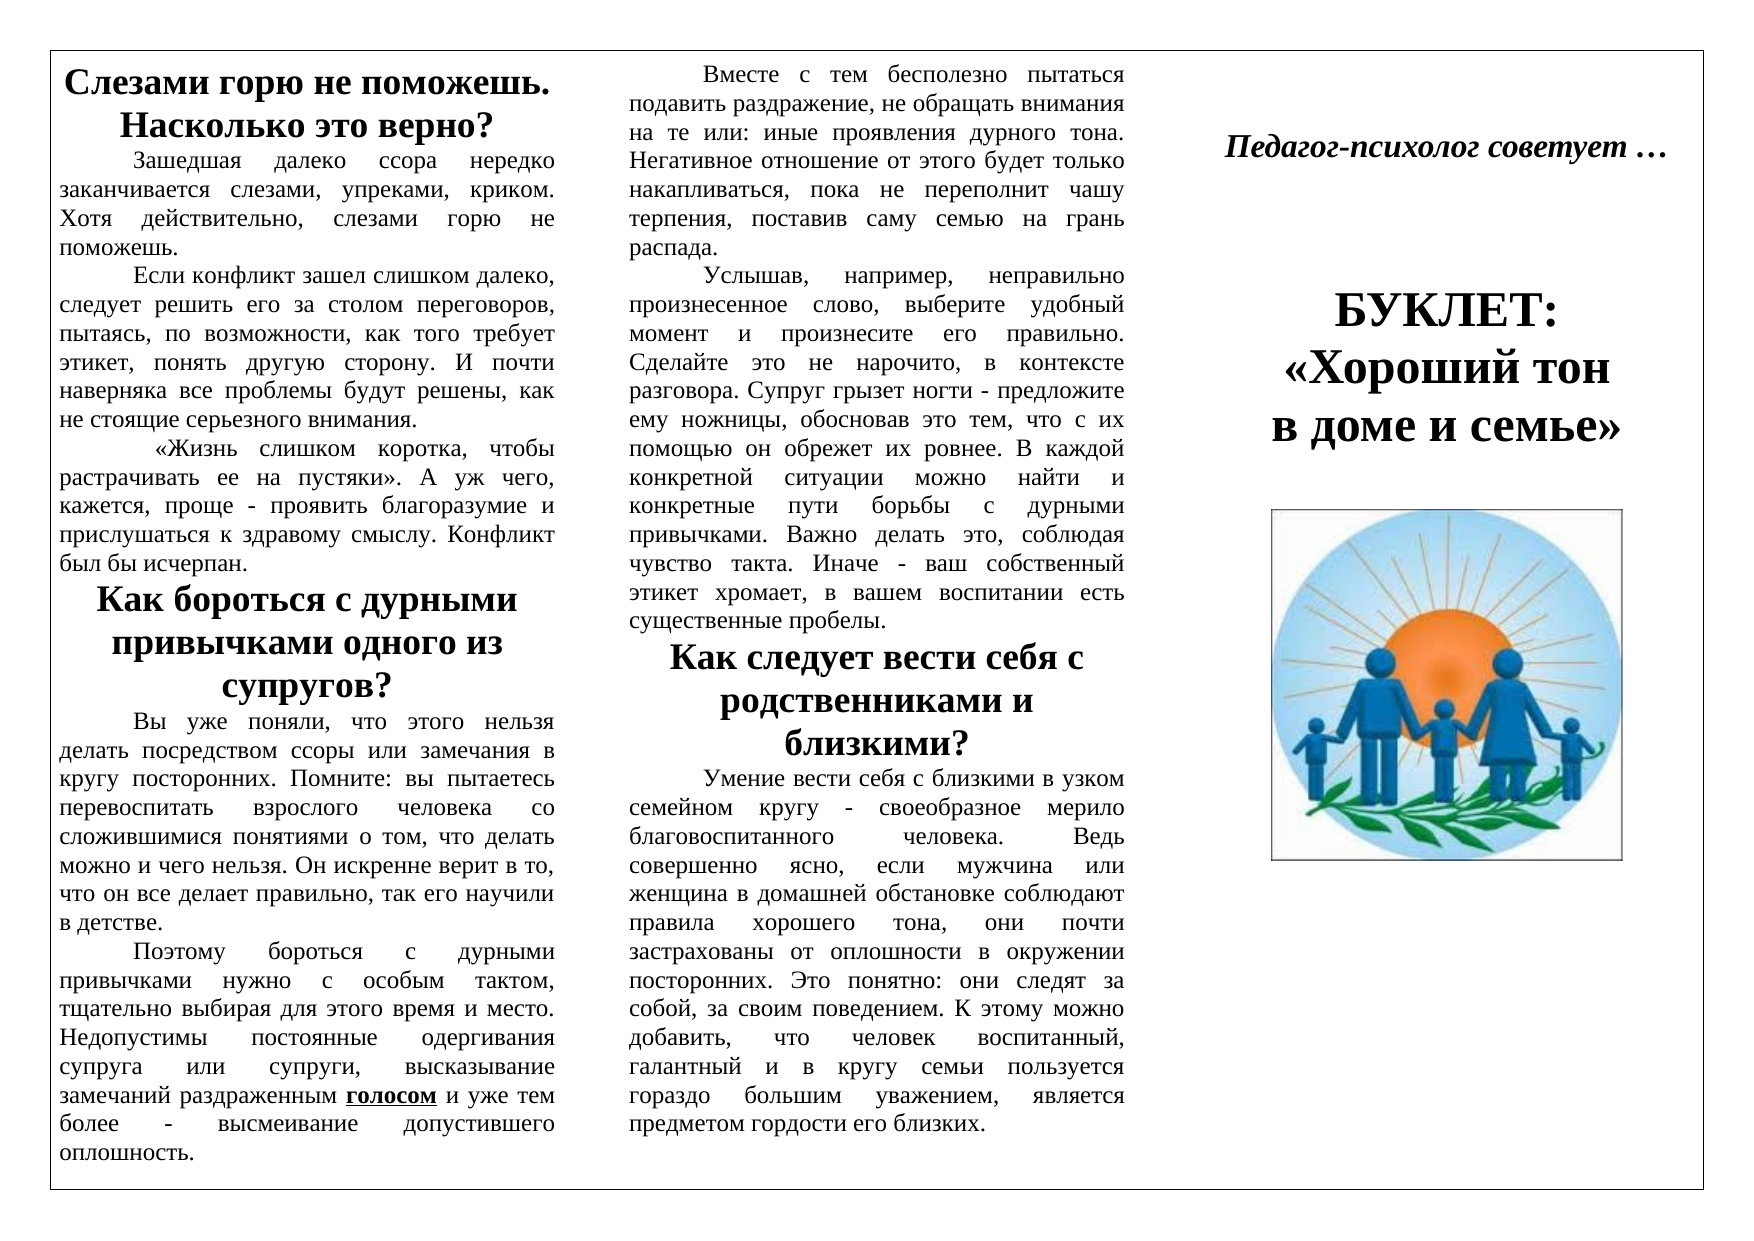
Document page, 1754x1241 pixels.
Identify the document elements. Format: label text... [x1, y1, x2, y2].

text Педагог-психолог советует … [1199, 126, 1695, 164]
picture [1271, 509, 1623, 861]
text Зашедшая далеко ссора нередко заканчивается слезами, упреками, криком. Хотя действительно, слезами горю не поможешь. [59, 145, 555, 260]
text «Хороший тон [1199, 337, 1695, 394]
text БУКЛЕТ: [1199, 279, 1695, 337]
text «Жизнь слишком коротка, чтобы растрачивать ее на пустяки». А уж чего, кажется, проще - проявить благоразумие и прислушаться к здравому смыслу. Конфликт был бы исчерпан. [59, 433, 555, 577]
text Услышав, например, неправильно произнесенное слово, выберите удобный момент и произнесите его правильно. Сделайте это не нарочито, в контексте разговора. Супруг грызет ногти - предложите ему ножницы, обосновав это тем, что с их помощью он обрежет их ровнее. В каждой конкретной ситуации можно найти и конкретные пути борьбы с дурными привычками. Важно делать это, соблюдая чувство такта. Иначе - ваш собственный этикет хромает, в вашем воспитании есть существенные пробелы. [629, 260, 1125, 634]
text Слезами горю не поможешь. Насколько это верно? [59, 59, 555, 145]
text Если конфликт зашел слишком далеко, следует решить его за столом переговоров, пытаясь, по возможности, как того требует этикет, понять другую сторону. И почти наверняка все проблемы будут решены, как не стоящие серьезного внимания. [59, 260, 555, 433]
text Вместе с тем бесполезно пытаться подавить раздражение, не обращать внимания на те или: иные проявления дурного тона. Негативное отношение от этого будет только накапливаться, пока не переполнит чашу терпения, поставив саму семью на грань распада. [629, 59, 1125, 260]
text Вы уже поняли, что этого нельзя делать посредством ссоры или замечания в кругу посторонних. Помните: вы пытаетесь перевоспитать взрослого человека со сложившимися понятиями о том, что делать можно и чего нельзя. Он искренне верит в то, что он все делает правильно, так его научили в детстве. [59, 706, 555, 936]
text Как следует вести себя с родственниками и близкими? [629, 634, 1125, 763]
text в доме и семье» [1199, 394, 1695, 452]
text Поэтому бороться с дурными привычками нужно с особым тактом, тщательно выбирая для этого время и место. Недопустимы постоянные одергивания супруга или супруги, высказывание замечаний раздраженным голосом и уже тем более - высмеивание допустившего оплошность. [59, 936, 555, 1166]
text Как бороться с дурными привычками одного из супругов? [59, 577, 555, 706]
text Умение вести себя с близкими в узком семейном кругу - своеобразное мерило благовоспитанного человека. Ведь совершенно ясно, если мужчина или женщина в домашней обстановке соблюдают правила хорошего тона, они почти застрахованы от оплошности в окружении посторонних. Это понятно: они следят за собой, за своим поведением. К этому можно добавить, что человек воспитанный, галантный и в кругу семьи пользуется гораздо большим уважением, является предметом гордости его близких. [629, 763, 1125, 1137]
